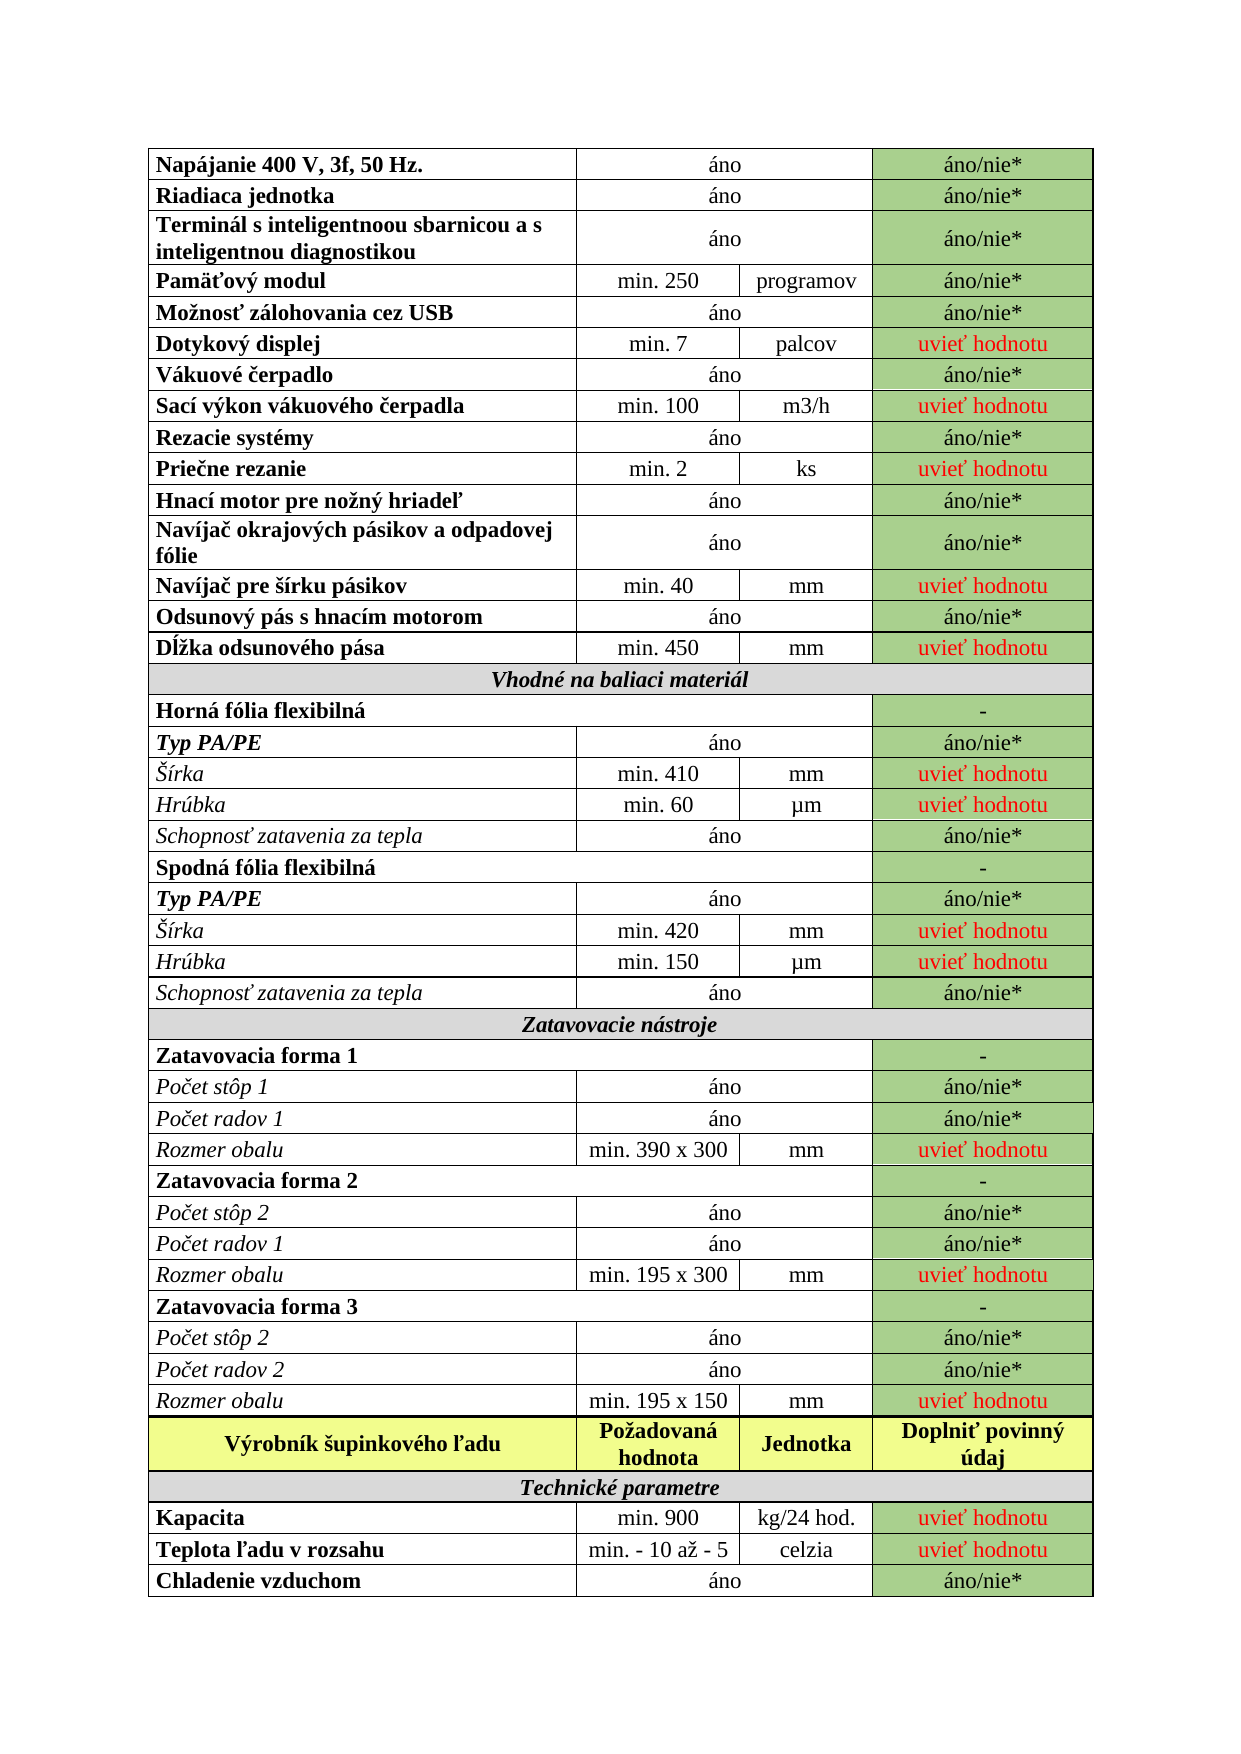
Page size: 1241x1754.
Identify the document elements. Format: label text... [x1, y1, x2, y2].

table_cell áno [577, 821, 872, 851]
table_cell Typ PA/PE [149, 883, 576, 914]
table_cell áno/nie* [873, 821, 1092, 851]
table_cell áno/nie* [873, 359, 1092, 389]
table_cell áno [577, 1322, 872, 1353]
table_cell Schopnosť zatavenia za tepla [149, 821, 576, 851]
table_cell Jednotka [740, 1418, 872, 1470]
table_cell uvieť hodnotu [873, 1260, 1093, 1290]
table_cell min. 250 [577, 265, 739, 296]
table_cell min. 900 [577, 1503, 739, 1533]
table_cell min. 195 x 300 [577, 1260, 739, 1290]
table_cell Požadovaná hodnota [577, 1418, 739, 1470]
table_cell Horná fólia flexibilná [149, 695, 872, 726]
table_cell kg/24 hod. [740, 1503, 872, 1533]
table_cell Rezacie systémy [149, 422, 576, 452]
table_cell mm [740, 1385, 872, 1415]
table_cell Zatavovacia forma 2 [149, 1166, 872, 1196]
table_cell Hrúbka [149, 789, 576, 819]
table_cell áno [577, 727, 872, 757]
table_cell Počet radov 1 [149, 1103, 576, 1133]
table_cell uvieť hodnotu [873, 758, 1092, 788]
table_cell áno [577, 1103, 872, 1133]
table_cell Spodná fólia flexibilná [149, 852, 872, 882]
table_cell Priečne rezanie [149, 453, 576, 484]
table_cell áno/nie* [873, 149, 1092, 179]
table_cell Dotykový displej [149, 328, 576, 358]
table_cell Technické parametre [149, 1472, 1092, 1501]
table_cell áno [577, 978, 872, 1008]
table_cell Počet stôp 1 [149, 1071, 576, 1102]
table_cell áno [577, 1565, 872, 1596]
table_cell áno/nie* [873, 1565, 1092, 1596]
table_cell áno/nie* [873, 727, 1092, 757]
table_cell min. 7 [577, 328, 739, 358]
table_cell áno [577, 211, 872, 264]
table_cell min. - 10 až - 5 [577, 1534, 739, 1564]
table_cell Navíjač okrajových pásikov a odpadovej fólie [149, 516, 576, 569]
table_cell Terminál s inteligentnoou sbarnicou a s inteligentnou diagnostikou [149, 211, 576, 264]
table_cell áno/nie* [873, 180, 1092, 210]
table_cell áno/nie* [873, 485, 1092, 515]
table_cell Rozmer obalu [149, 1134, 576, 1164]
table_cell min. 100 [577, 391, 739, 421]
table_cell mm [740, 570, 872, 600]
table_cell áno/nie* [873, 422, 1092, 452]
table_cell áno [577, 1228, 872, 1258]
table_cell Riadiaca jednotka [149, 180, 576, 210]
table_cell áno/nie* [873, 978, 1092, 1008]
table_cell áno [577, 485, 872, 515]
table_cell áno/nie* [873, 1322, 1092, 1353]
table_cell uvieť hodnotu [873, 391, 1092, 421]
table_cell áno/nie* [873, 516, 1092, 569]
table_cell áno/nie* [873, 601, 1092, 631]
table_cell áno/nie* [873, 1103, 1093, 1133]
table_cell - [873, 1291, 1092, 1321]
table_cell mm [740, 915, 872, 945]
table_cell min. 410 [577, 758, 739, 788]
table_cell áno [577, 601, 872, 631]
table_cell Počet radov 1 [149, 1228, 576, 1258]
table_cell uvieť hodnotu [873, 1385, 1092, 1415]
table_cell palcov [740, 328, 872, 358]
table_cell min. 450 [577, 633, 739, 663]
table_cell Šírka [149, 758, 576, 788]
table_cell Zatavovacie nástroje [149, 1009, 1092, 1039]
table_cell - [873, 1040, 1092, 1070]
table_cell áno [577, 883, 872, 914]
table_cell µm [740, 789, 872, 819]
table_cell Navíjač pre šírku pásikov [149, 570, 576, 600]
table_cell áno [577, 149, 872, 179]
table_cell ks [740, 453, 872, 484]
table_cell uvieť hodnotu [873, 915, 1092, 945]
table_cell áno/nie* [873, 1071, 1092, 1102]
table_cell uvieť hodnotu [873, 570, 1092, 600]
table_cell Šírka [149, 915, 576, 945]
table_cell Chladenie vzduchom [149, 1565, 576, 1596]
table_cell Počet stôp 2 [149, 1322, 576, 1353]
table_cell Zatavovacia forma 3 [149, 1291, 872, 1321]
table_cell áno/nie* [873, 297, 1092, 327]
table_cell uvieť hodnotu [873, 1503, 1092, 1533]
table_cell - [873, 852, 1092, 882]
table_cell Kapacita [149, 1503, 576, 1533]
table_cell áno/nie* [873, 1354, 1092, 1384]
table_cell min. 60 [577, 789, 739, 819]
table_cell uvieť hodnotu [873, 633, 1092, 663]
table_cell celzia [740, 1534, 872, 1564]
table_cell Pamäťový modul [149, 265, 576, 296]
table_cell programov [740, 265, 872, 296]
table_cell Vhodné na baliaci materiál [149, 664, 1092, 694]
table_cell áno/nie* [873, 265, 1092, 296]
table_cell áno [577, 1071, 872, 1102]
table_cell - [873, 695, 1092, 726]
table_cell áno [577, 359, 872, 389]
table_cell Hnací motor pre nožný hriadeľ [149, 485, 576, 515]
table_cell Hrúbka [149, 946, 576, 976]
table_cell uvieť hodnotu [873, 453, 1092, 484]
table_cell Typ PA/PE [149, 727, 576, 757]
table_cell mm [740, 758, 872, 788]
table_cell áno [577, 180, 872, 210]
table_cell uvieť hodnotu [873, 946, 1092, 976]
table_cell Možnosť zálohovania cez USB [149, 297, 576, 327]
table_cell áno/nie* [873, 211, 1092, 264]
table_cell áno [577, 1354, 872, 1384]
table_cell min. 2 [577, 453, 739, 484]
table_cell Odsunový pás s hnacím motorom [149, 601, 576, 631]
table_cell min. 420 [577, 915, 739, 945]
table_cell mm [740, 1134, 872, 1164]
table_cell Počet stôp 2 [149, 1197, 576, 1227]
table_cell uvieť hodnotu [873, 789, 1092, 819]
table_cell áno/nie* [873, 883, 1092, 914]
table_cell áno [577, 1197, 872, 1227]
table_cell Vákuové čerpadlo [149, 359, 576, 389]
table_cell Schopnosť zatavenia za tepla [149, 978, 576, 1008]
table_cell áno/nie* [873, 1228, 1092, 1258]
table_cell Doplniť povinný údaj [873, 1418, 1092, 1470]
table_cell µm [740, 946, 872, 976]
table_cell áno [577, 422, 872, 452]
table_cell áno [577, 516, 872, 569]
table_cell min. 390 x 300 [577, 1134, 739, 1164]
table_cell Sací výkon vákuového čerpadla [149, 391, 576, 421]
table_cell Dĺžka odsunového pása [149, 633, 576, 663]
table_cell uvieť hodnotu [873, 1534, 1092, 1564]
table_cell Napájanie 400 V, 3f, 50 Hz. [149, 149, 576, 179]
table_cell áno/nie* [873, 1197, 1092, 1227]
table_cell m3/h [740, 391, 872, 421]
table_cell min. 150 [577, 946, 739, 976]
table_cell Rozmer obalu [149, 1260, 576, 1290]
table_cell min. 195 x 150 [577, 1385, 739, 1415]
table_cell min. 40 [577, 570, 739, 600]
table_cell uvieť hodnotu [873, 328, 1092, 358]
table_cell Výrobník šupinkového ľadu [149, 1418, 576, 1470]
table_cell mm [740, 1260, 872, 1290]
table_cell mm [740, 633, 872, 663]
table_cell áno [577, 297, 872, 327]
table_cell Zatavovacia forma 1 [149, 1040, 872, 1070]
table_cell uvieť hodnotu [873, 1134, 1092, 1164]
table_cell - [873, 1166, 1092, 1196]
table_cell Počet radov 2 [149, 1354, 576, 1384]
table_cell Rozmer obalu [149, 1385, 576, 1415]
table_cell Teplota ľadu v rozsahu [149, 1534, 576, 1564]
